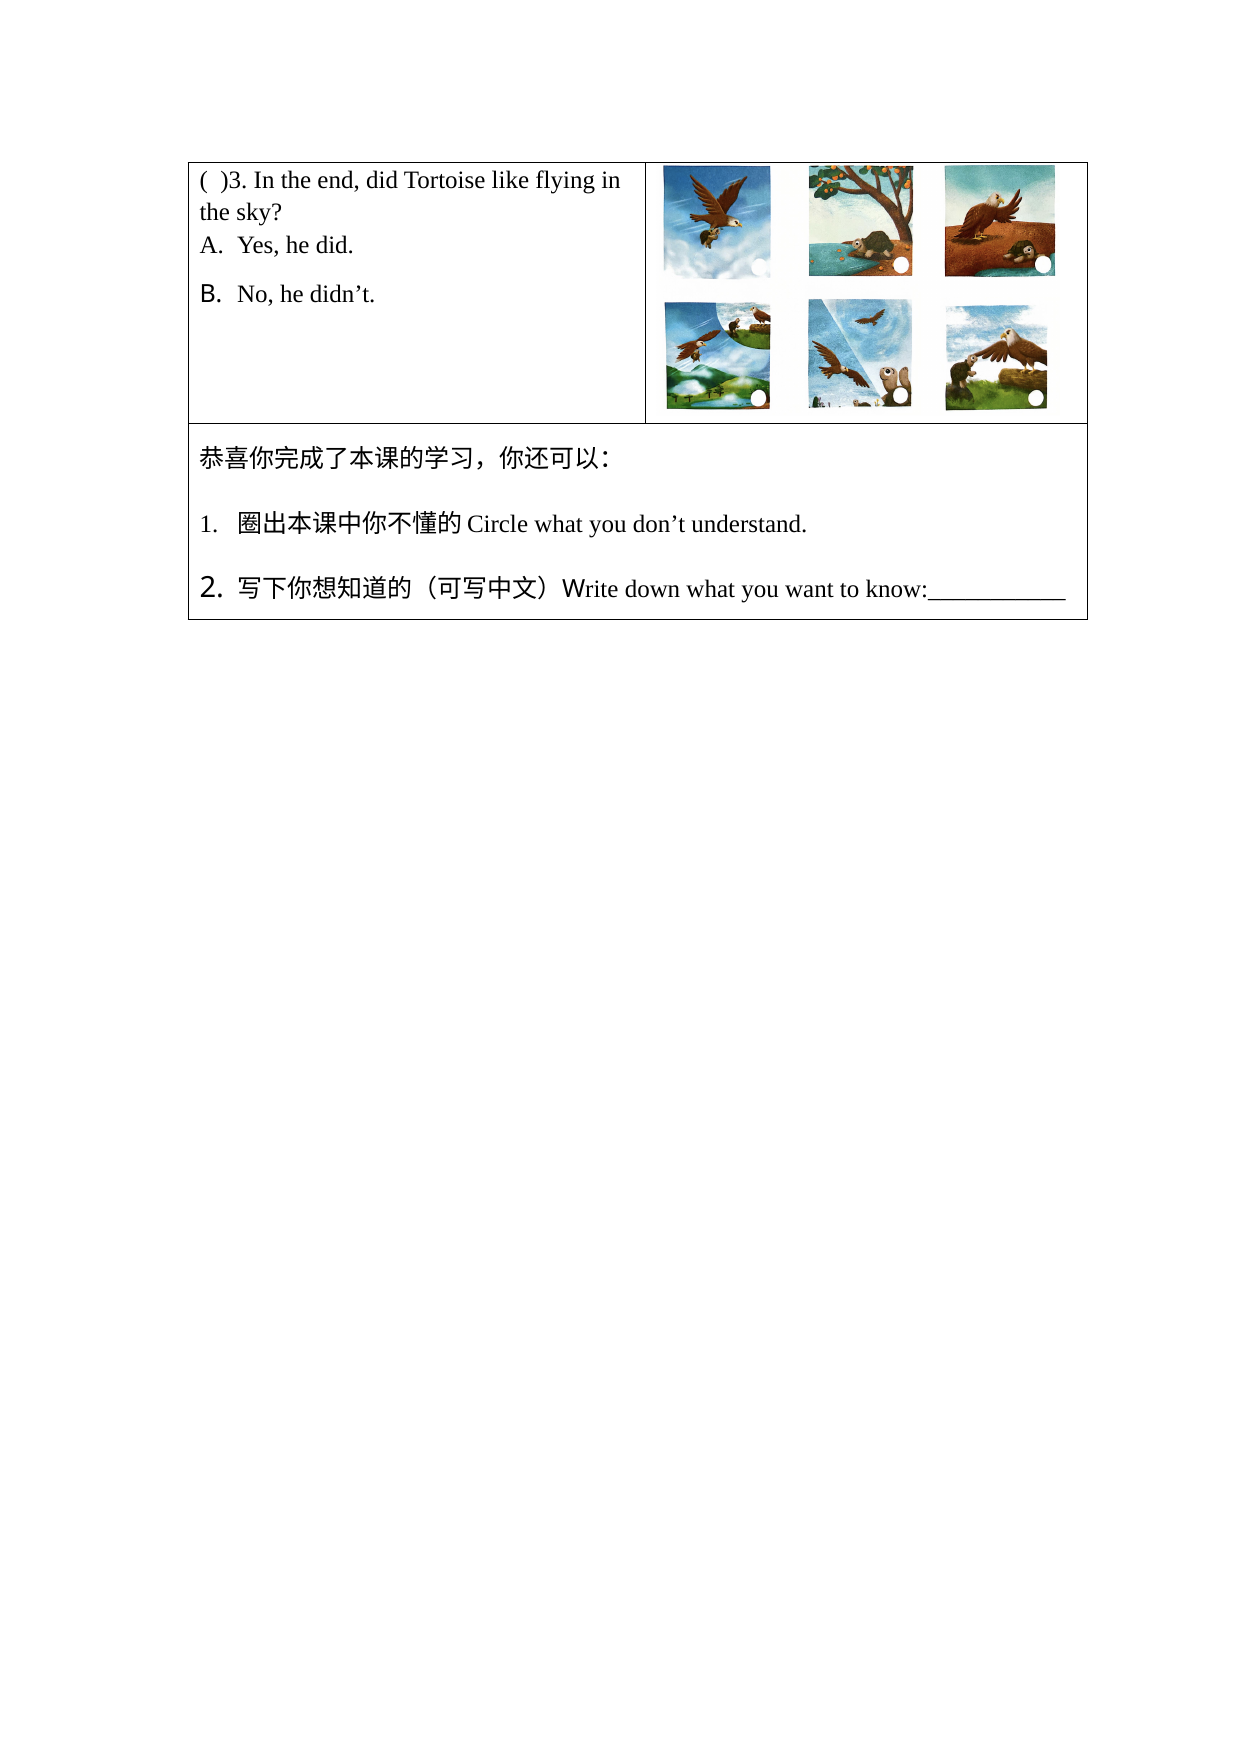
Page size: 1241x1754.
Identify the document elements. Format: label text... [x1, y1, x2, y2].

table_cell 恭喜你完成了本课的学习，你还可以： 圈出本课中你不懂的Circle what you don’t understand. 写下你想知道的（可写中文）Write down what you want to know:___________ [189, 424, 1087, 619]
picture [656, 163, 1060, 416]
table_cell 任务五：根据故事情景，将下列图片排序 [646, 163, 1087, 423]
